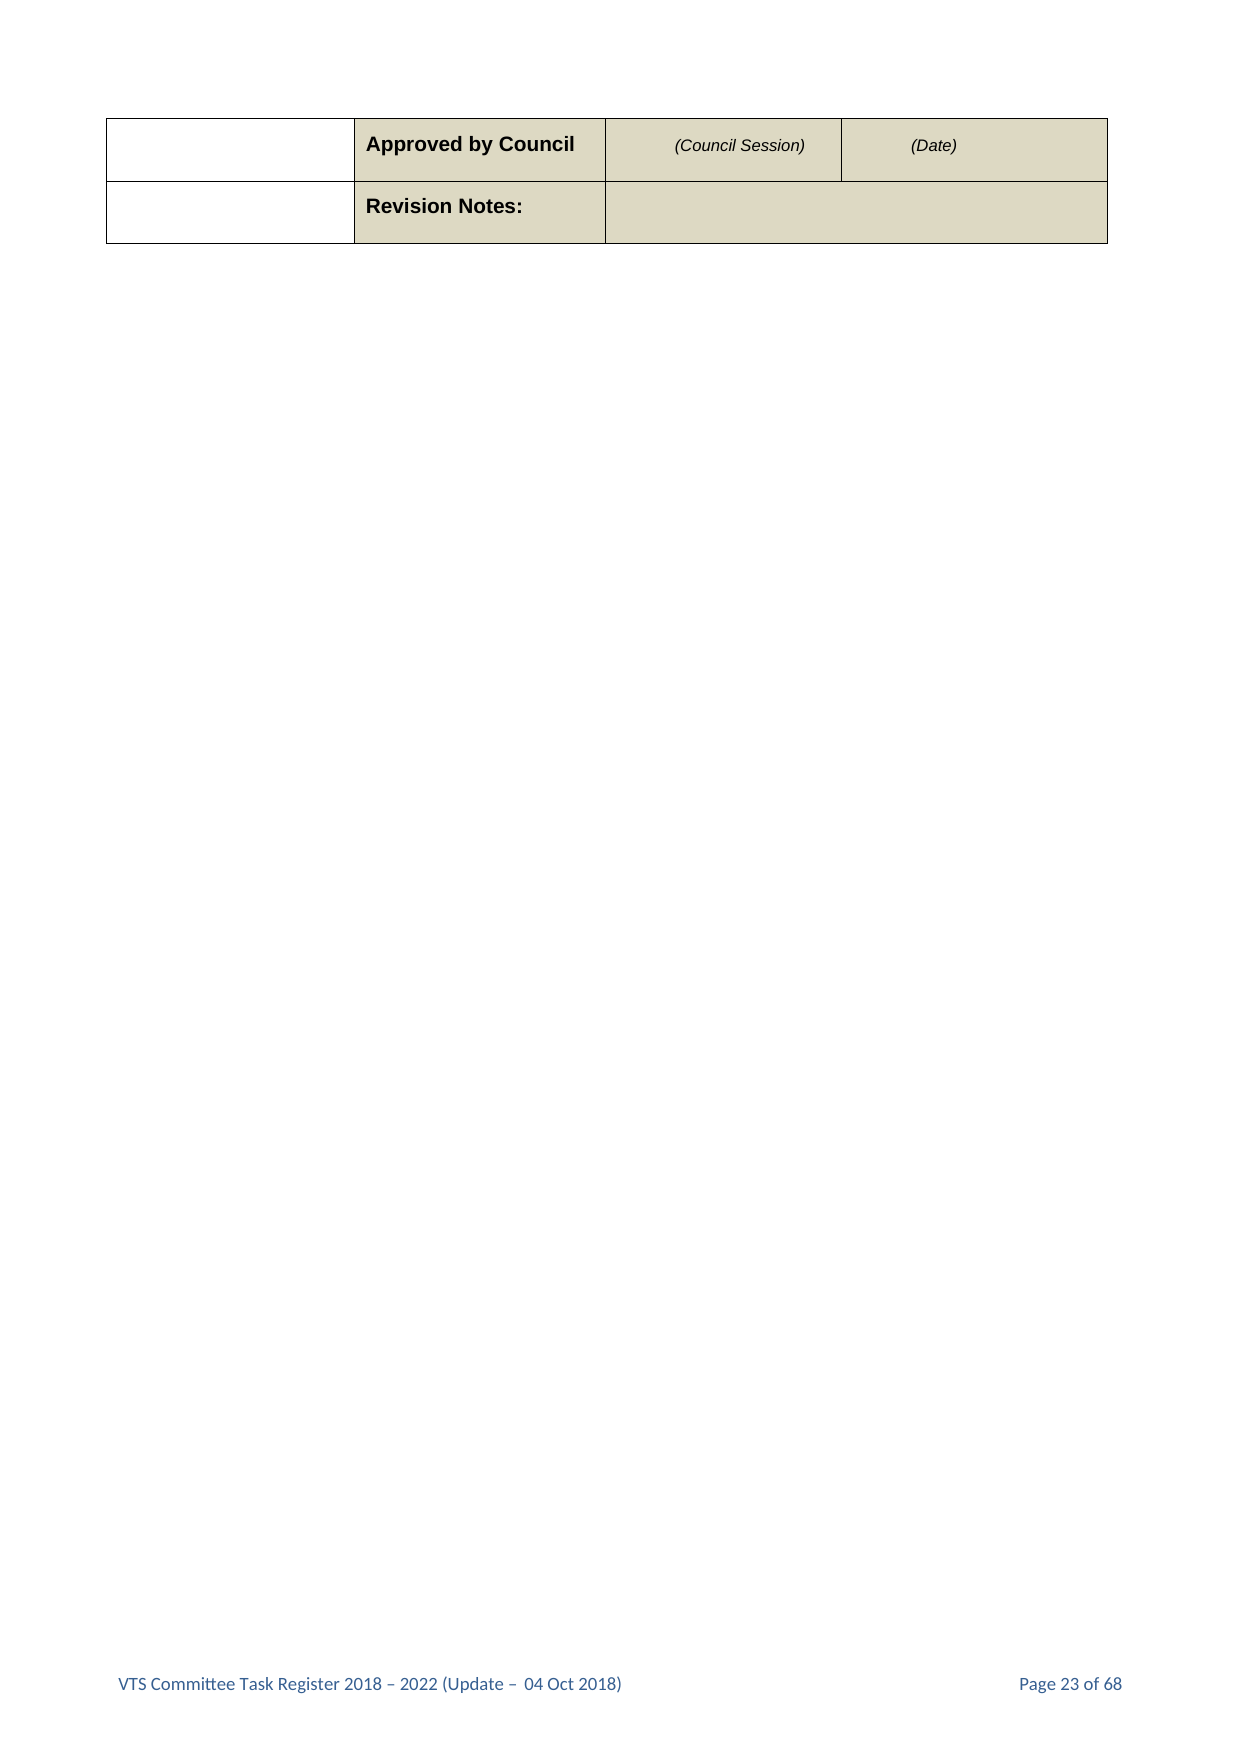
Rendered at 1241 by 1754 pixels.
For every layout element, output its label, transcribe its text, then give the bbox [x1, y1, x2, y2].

table_cell Approved by Council [355, 119, 605, 181]
table_cell [107, 182, 354, 243]
table_cell (Council Session) [606, 119, 841, 181]
table_cell (Date) [842, 119, 1107, 181]
table_cell Revision Notes: [355, 182, 605, 243]
table_cell [606, 182, 1107, 243]
table_cell [107, 119, 354, 181]
